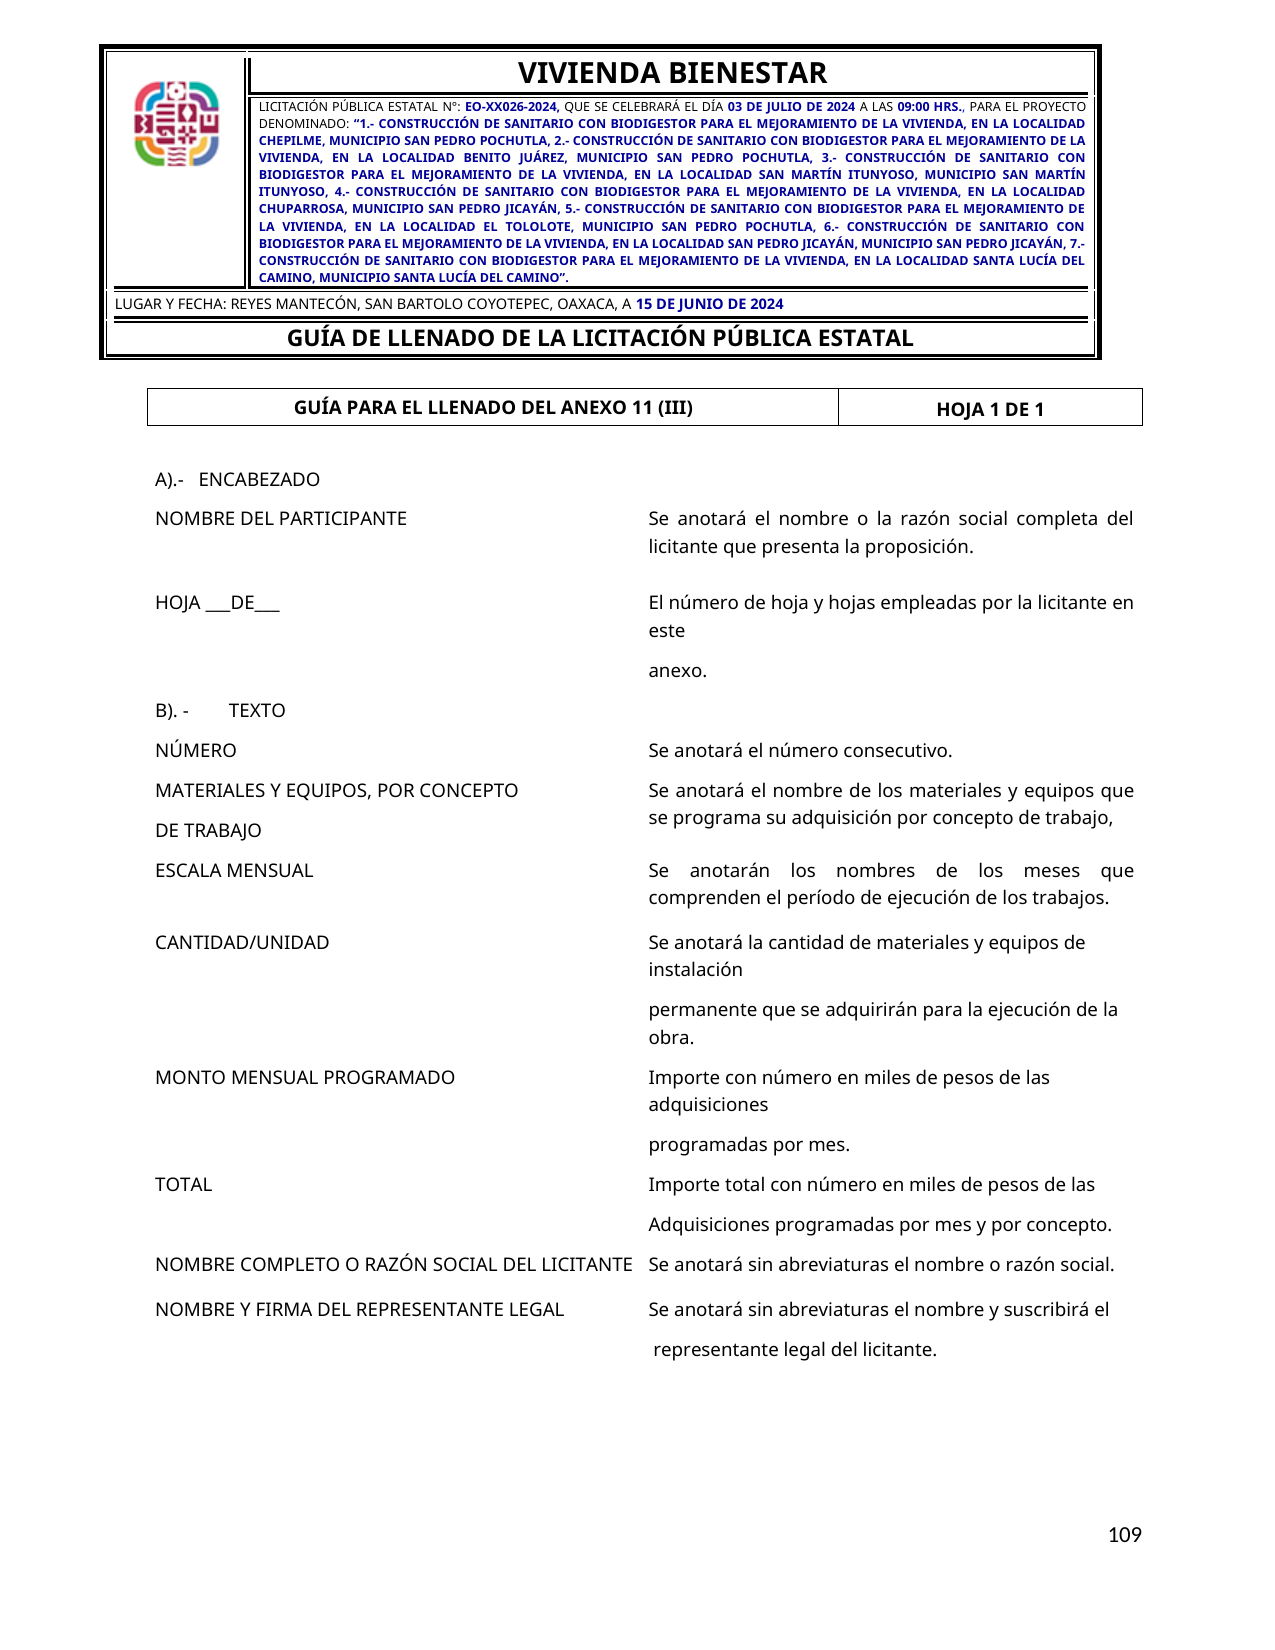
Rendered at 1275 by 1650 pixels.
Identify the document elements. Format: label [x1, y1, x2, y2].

picture [123, 73, 230, 172]
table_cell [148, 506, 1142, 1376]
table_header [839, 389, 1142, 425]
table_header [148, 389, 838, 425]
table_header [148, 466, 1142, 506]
